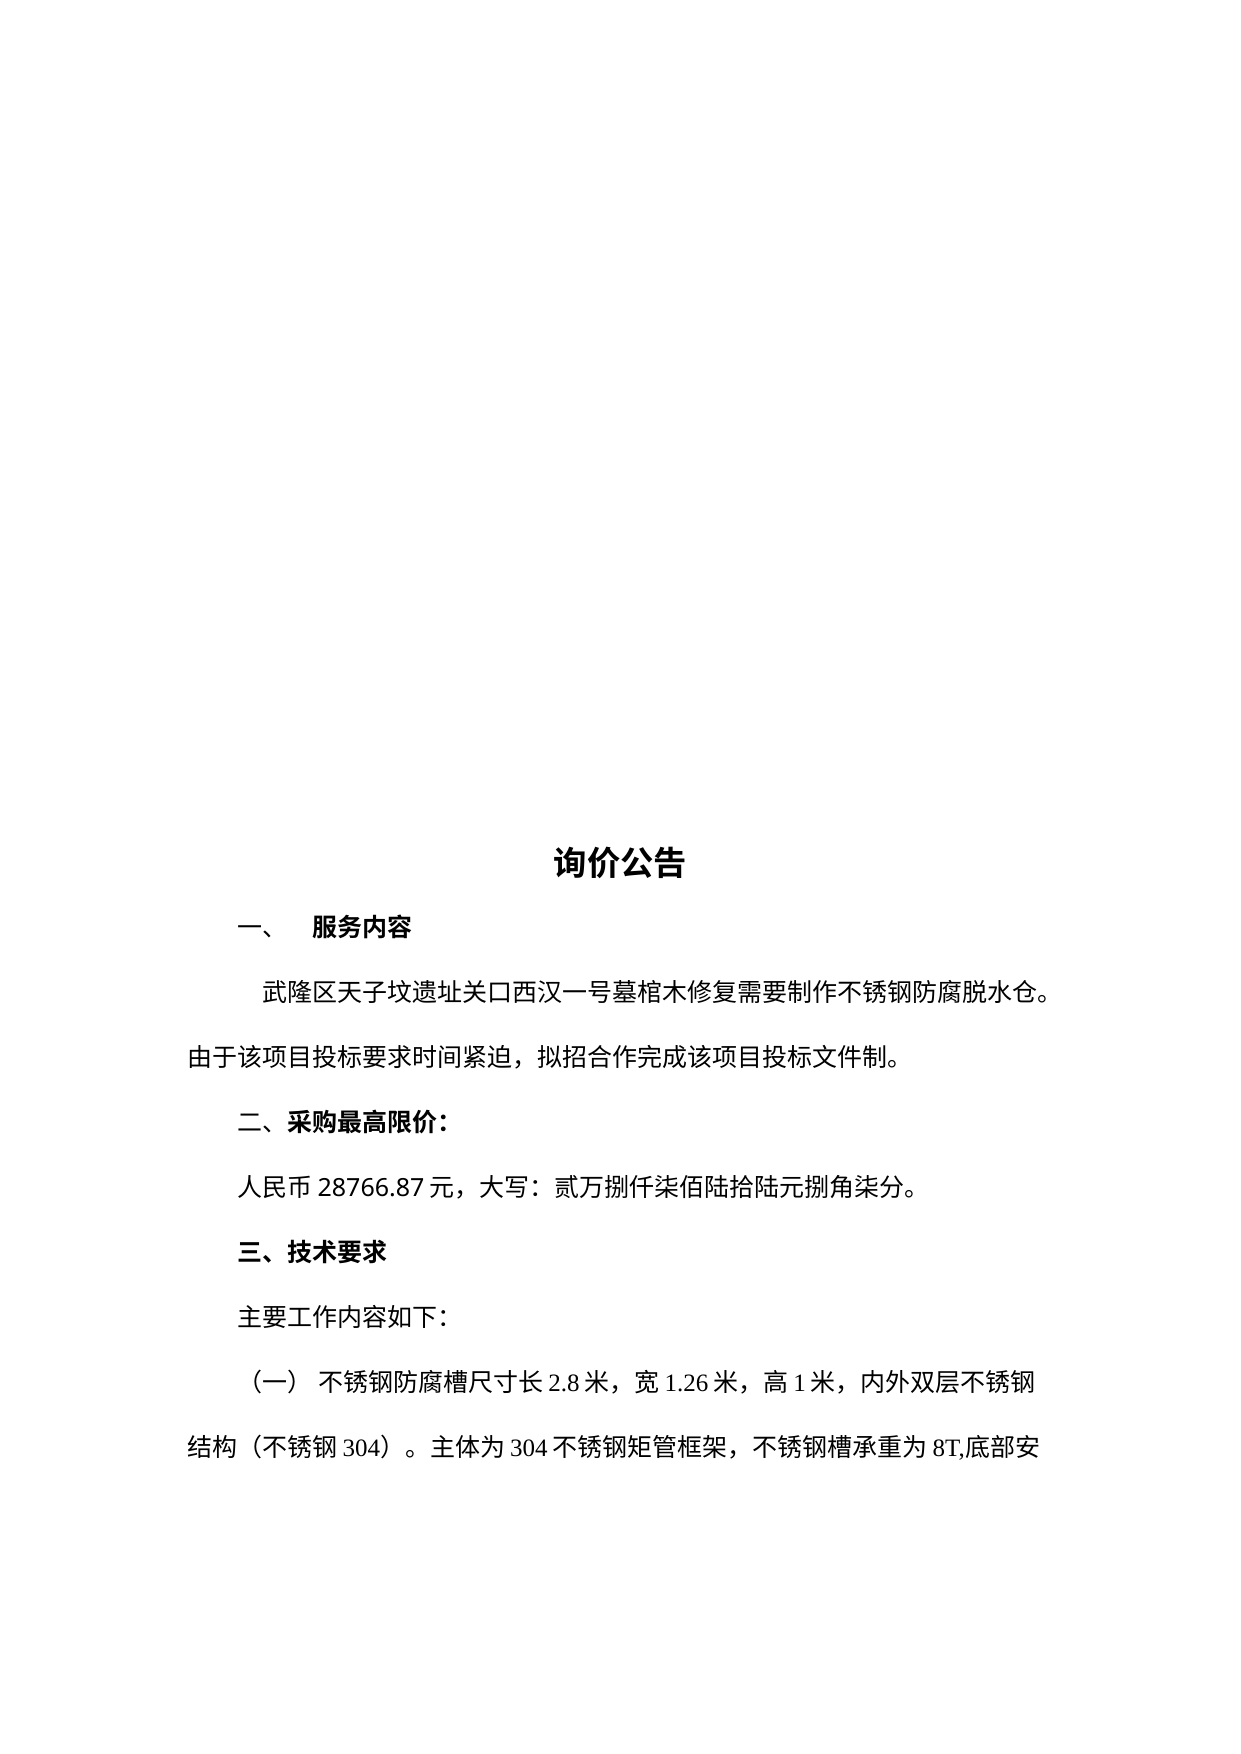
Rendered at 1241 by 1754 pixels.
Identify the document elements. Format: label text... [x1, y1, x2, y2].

list 二、采购最高限价： [212, 1088, 1053, 1153]
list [187, 1348, 1053, 1478]
text 武隆区天子坟遗址关口西汉一号墓棺木修复需要制作不锈钢防腐脱水仓。由于该项目投标要求时间紧迫，拟招合作完成该项目投标文件制。 [187, 958, 1053, 1088]
text 主要工作内容如下： [187, 1283, 1053, 1348]
text 人民币28766.87元，大写：贰万捌仟柒佰陆拾陆元捌角柒分。 [187, 1153, 1053, 1218]
text 询价公告 [187, 828, 1053, 893]
text 三、技术要求 [187, 1218, 1053, 1283]
list 服务内容 [238, 893, 1053, 958]
